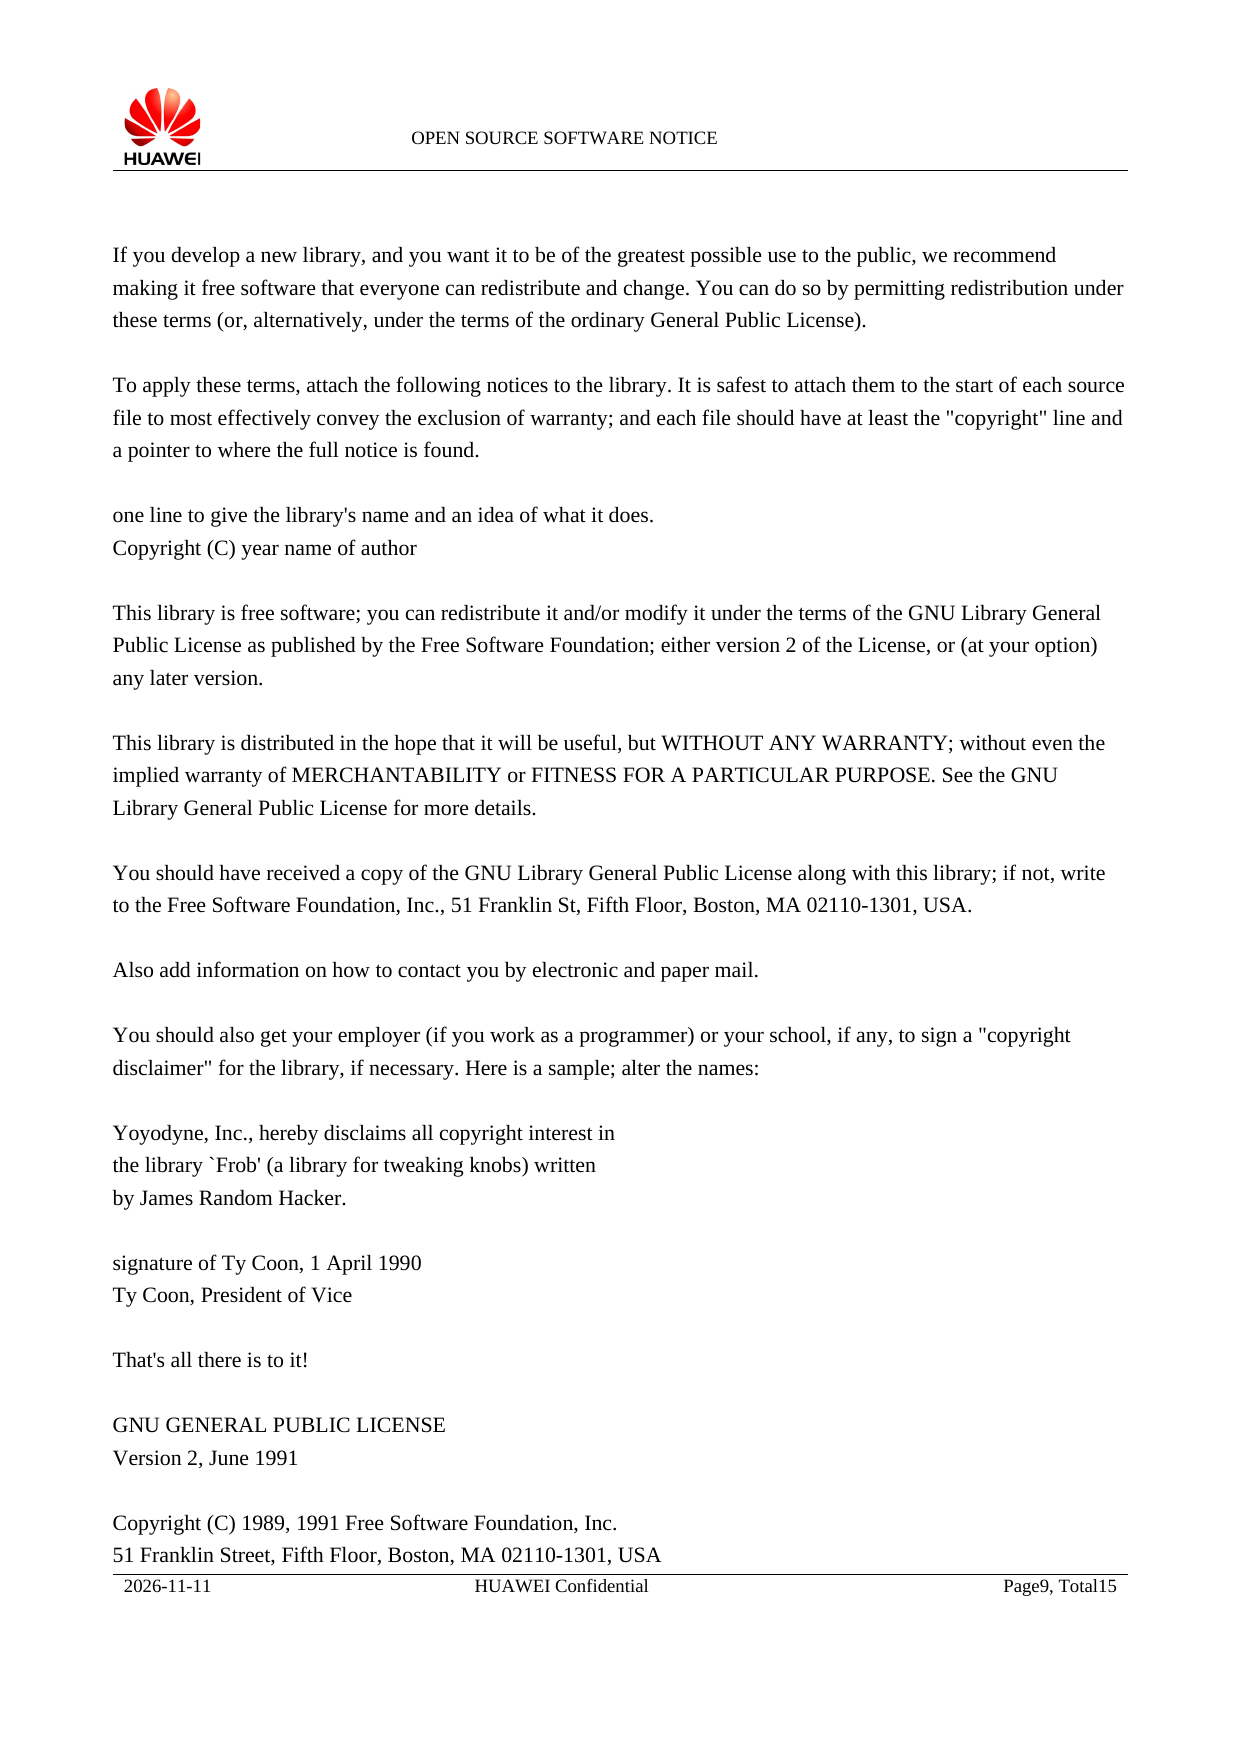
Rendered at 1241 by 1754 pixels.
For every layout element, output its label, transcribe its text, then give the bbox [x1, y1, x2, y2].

picture [124, 88, 201, 165]
